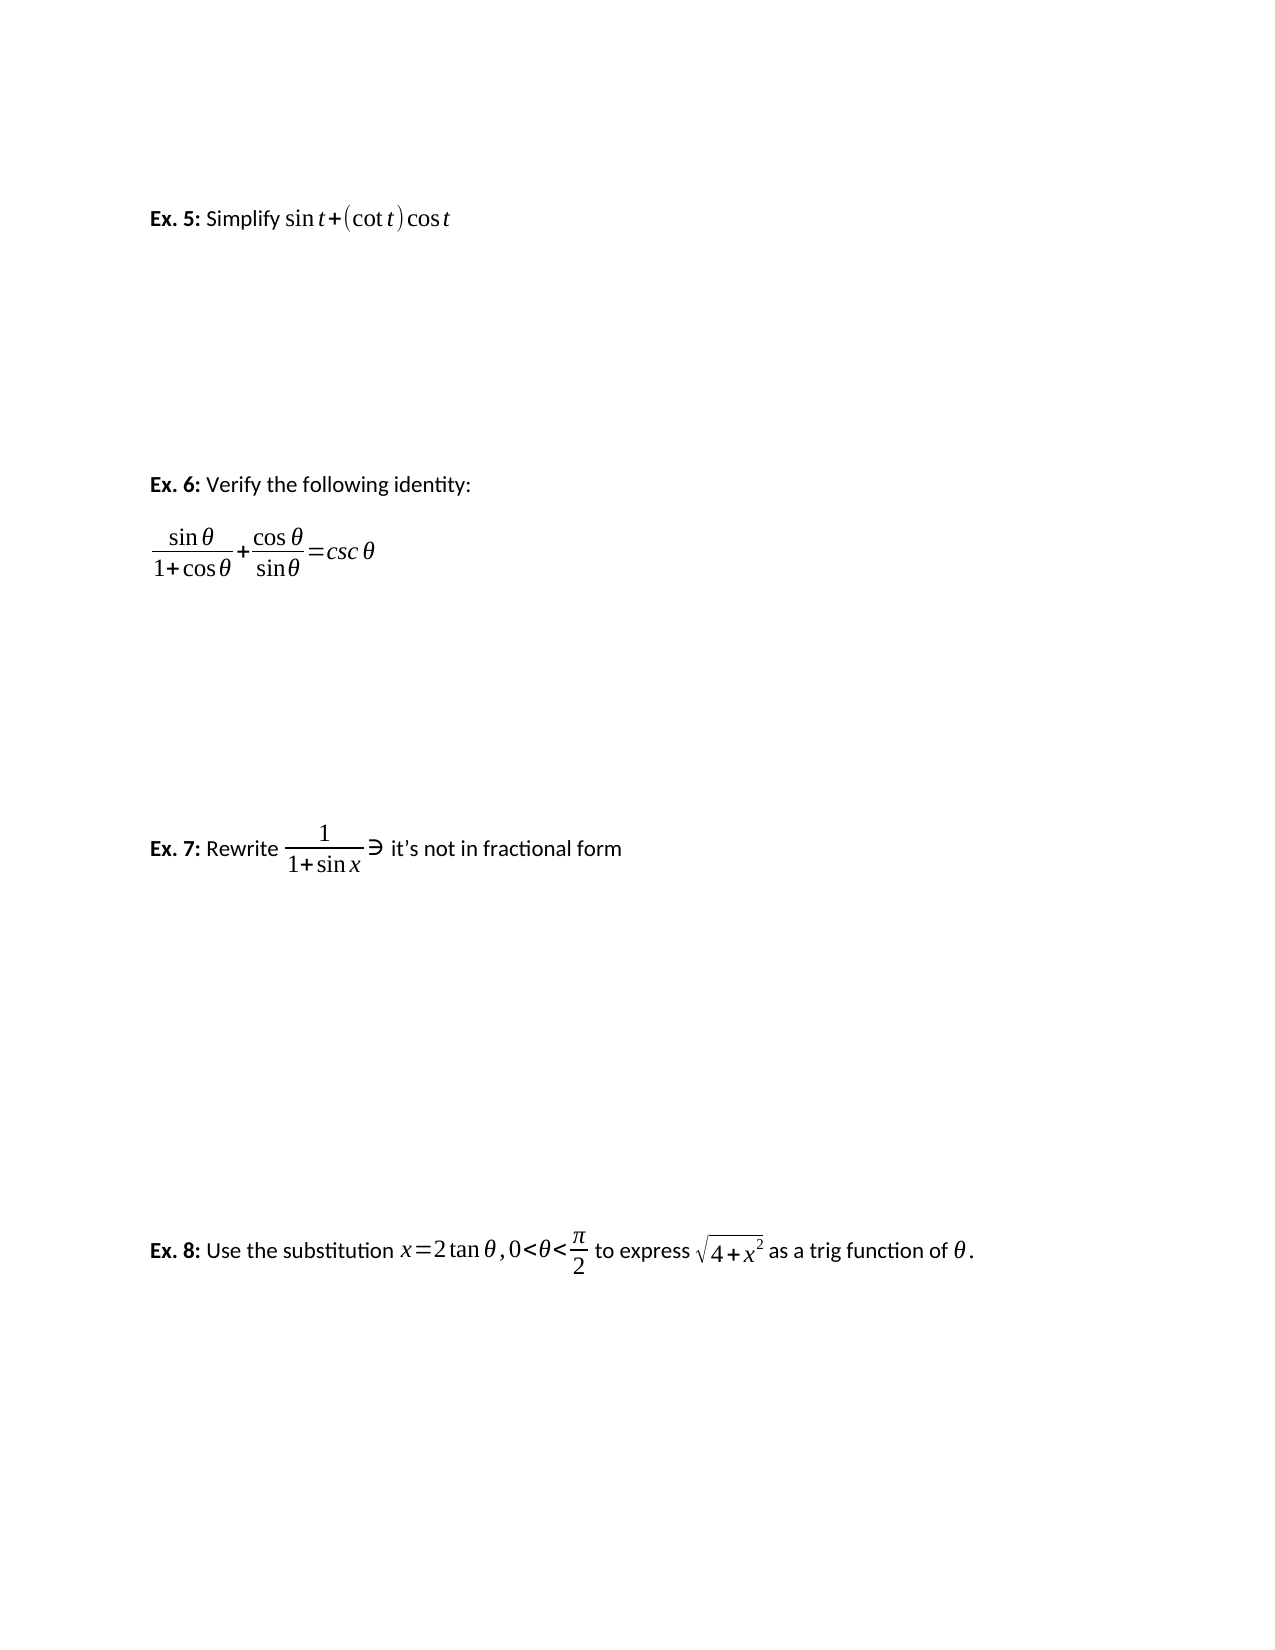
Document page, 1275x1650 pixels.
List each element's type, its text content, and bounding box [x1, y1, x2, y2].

text Ex. 8: Use the substitution to express as a trig function of [150, 1221, 1125, 1280]
text Ex. 5: Simplify [150, 203, 1125, 233]
text Ex. 7: Rewrite it’s not in fractional form [150, 819, 1125, 878]
text Ex. 6: Verify the following identity: [150, 470, 1125, 498]
